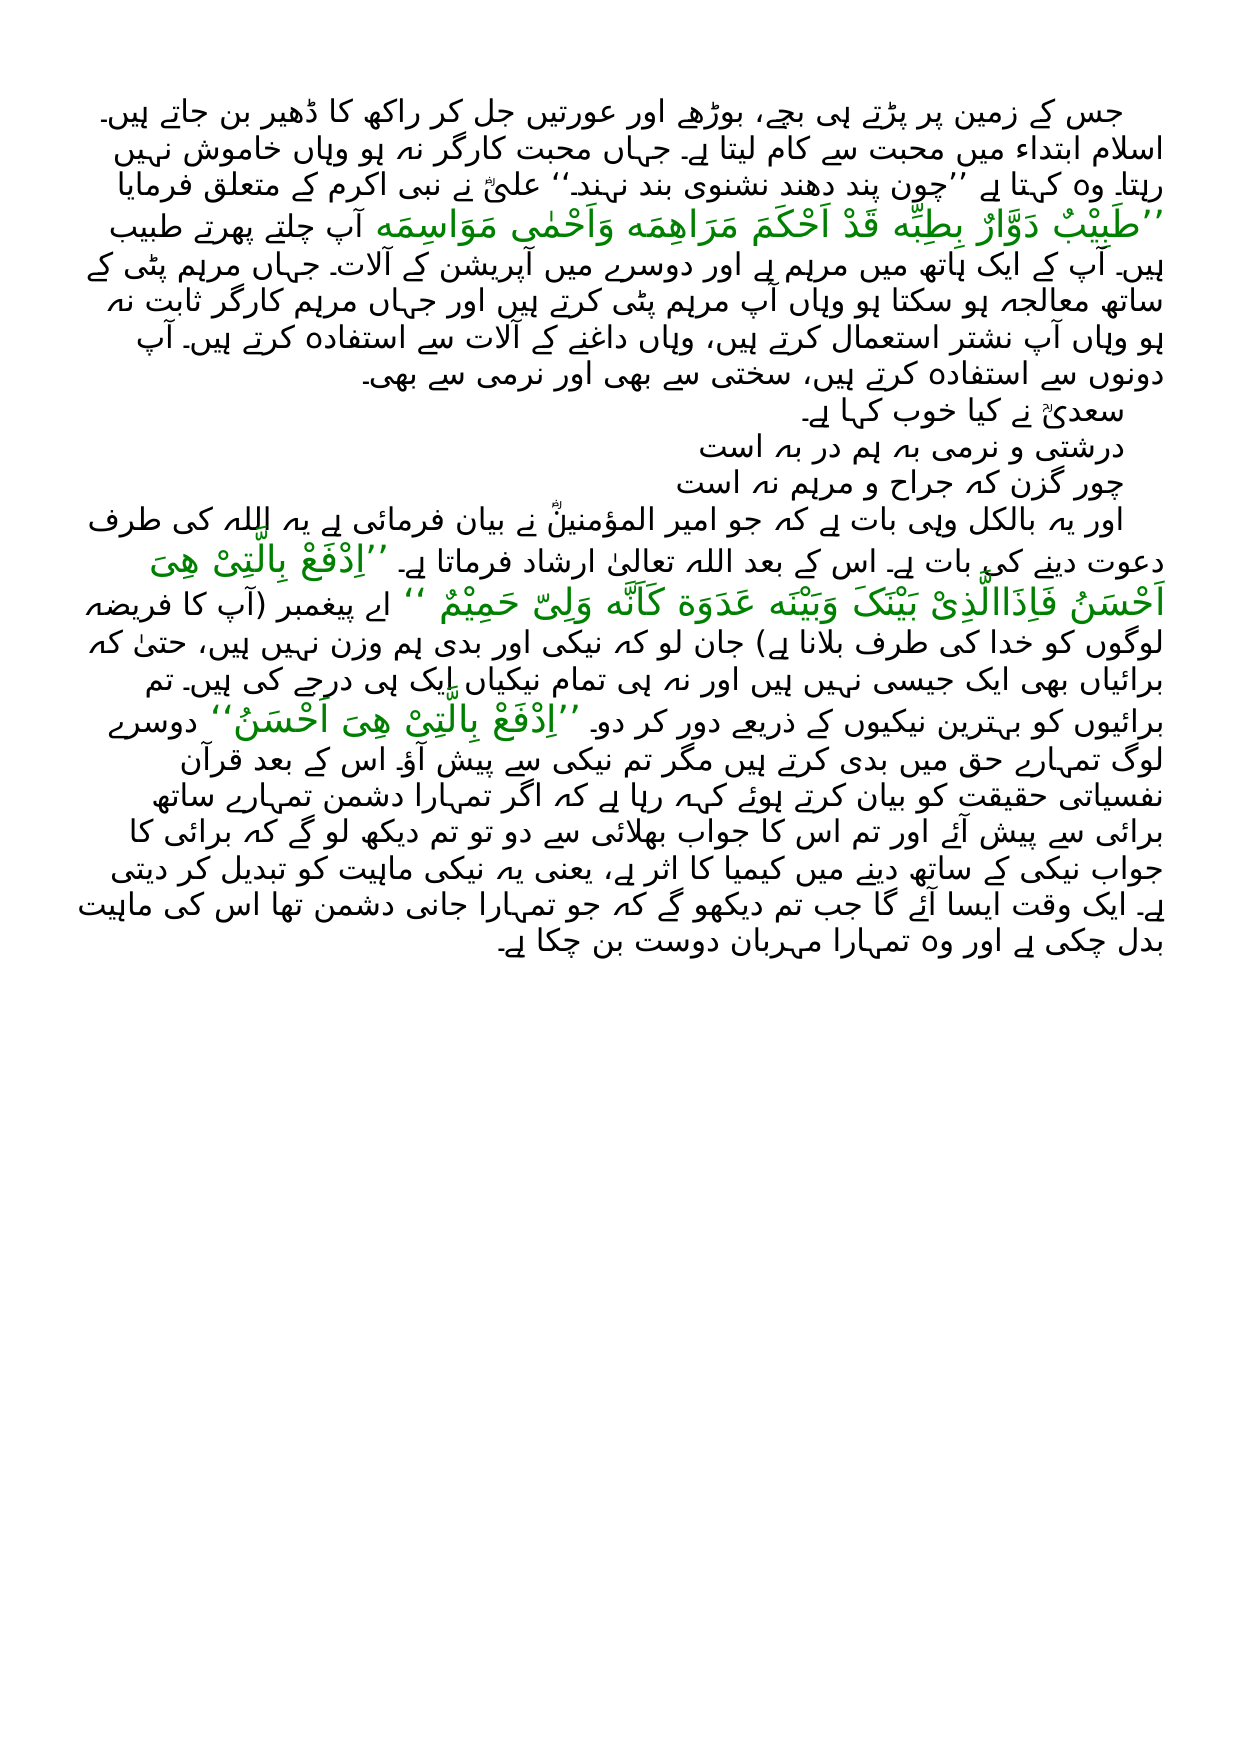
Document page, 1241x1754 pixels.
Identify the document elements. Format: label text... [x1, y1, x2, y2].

text سعدیؒ نے کیا خوب کہا ہے۔ [75, 392, 1165, 428]
text اور یہ بالکل وہی بات ہے کہ جو امیر المؤمنینؓ نے بیان فرمائی ہے یہ اللہ کی طرف دعوت دینے کی بات ہے۔ اس کے بعد اللہ تعالیٰ ارشاد فرماتا ہے۔ ’’اِدْفَعْ بِالَّتِیْ هِیَ اَحْسَنُ فَاِذَاالَّذِیْ بَیْنَکَ وَبَیْنَه عَدَوَة کَاَنَّه وَلِیّ حَمِیْمٌ ‘‘ اے پیغمبر (آپ کا فریضہ لوگوں کو خدا کی طرف بلانا ہے) جان لو کہ نیکی اور بدی ہم وزن نہیں ہیں، حتیٰ کہ برائیاں بھی ایک جیسی نہیں ہیں اور نہ ہی تمام نیکیاں ایک ہی درجے کی ہیں۔ تم برائیوں کو بہترین نیکیوں کے ذریعے دور کر دو۔ ’’اِدْفَعْ بِالَّتِیْ هِیَ اَحْسَنُ‘‘ دوسرے لوگ تمہارے حق میں بدی کرتے ہیں مگر تم نیکی سے پیش آؤ۔ اس کے بعد قرآن نفسیاتی حقیقت کو بیان کرتے ہوئے کہہ رہا ہے کہ اگر تمہارا دشمن تمہارے ساتھ برائی سے پیش آئے اور تم اس کا جواب بھلائی سے دو تو تم دیکھ لو گے کہ برائی کا جواب نیکی کے ساتھ دینے میں کیمیا کا اثر ہے، یعنی یہ نیکی ماہیت کو تبدیل کر دیتی ہے۔ ایک وقت ایسا آئے گا جب تم دیکھو گے کہ جو تمہارا جانی دشمن تھا اس کی ماہیت بدل چکی ہے اور وہ تمہارا مہربان دوست بن چکا ہے۔ [75, 501, 1165, 959]
text درشتی و نرمی بہ ہم در بہ است [75, 428, 1165, 464]
text چور گزن کہ جراح و مرہم نہ است [75, 464, 1165, 501]
text جس کے زمین پر پڑتے ہی بچے، بوڑھے اور عورتیں جل کر راکھ کا ڈھیر بن جاتے ہیں۔ اسلام ابتداء میں محبت سے کام لیتا ہے۔ جہاں محبت کارگر نہ ہو وہاں خاموش نہیں رہتا۔ وہ کہتا ہے ’’چون پند دھند نشنوی بند نہند۔‘‘ علیؓ نے نبی اکرم کے متعلق فرمایا ’’طَبِیْبٌ دَوَّارٌ بِطِبِّه قَدْ اَحْکَمَ مَرَاهِمَه وَاَحْمٰی مَوَاسِمَه آپ چلتے پھرتے طبیب ہیں۔ آپ کے ایک ہاتھ میں مرہم ہے اور دوسرے میں آپریشن کے آلات۔ جہاں مرہم پٹی کے ساتھ معالجہ ہو سکتا ہو وہاں آپ مرہم پٹی کرتے ہیں اور جہاں مرہم کارگر ثابت نہ ہو وہاں آپ نشتر استعمال کرتے ہیں، وہاں داغنے کے آلات سے استفادہ کرتے ہیں۔ آپ دونوں سے استفادہ کرتے ہیں، سختی سے بھی اور نرمی سے بھی۔ [75, 94, 1165, 392]
